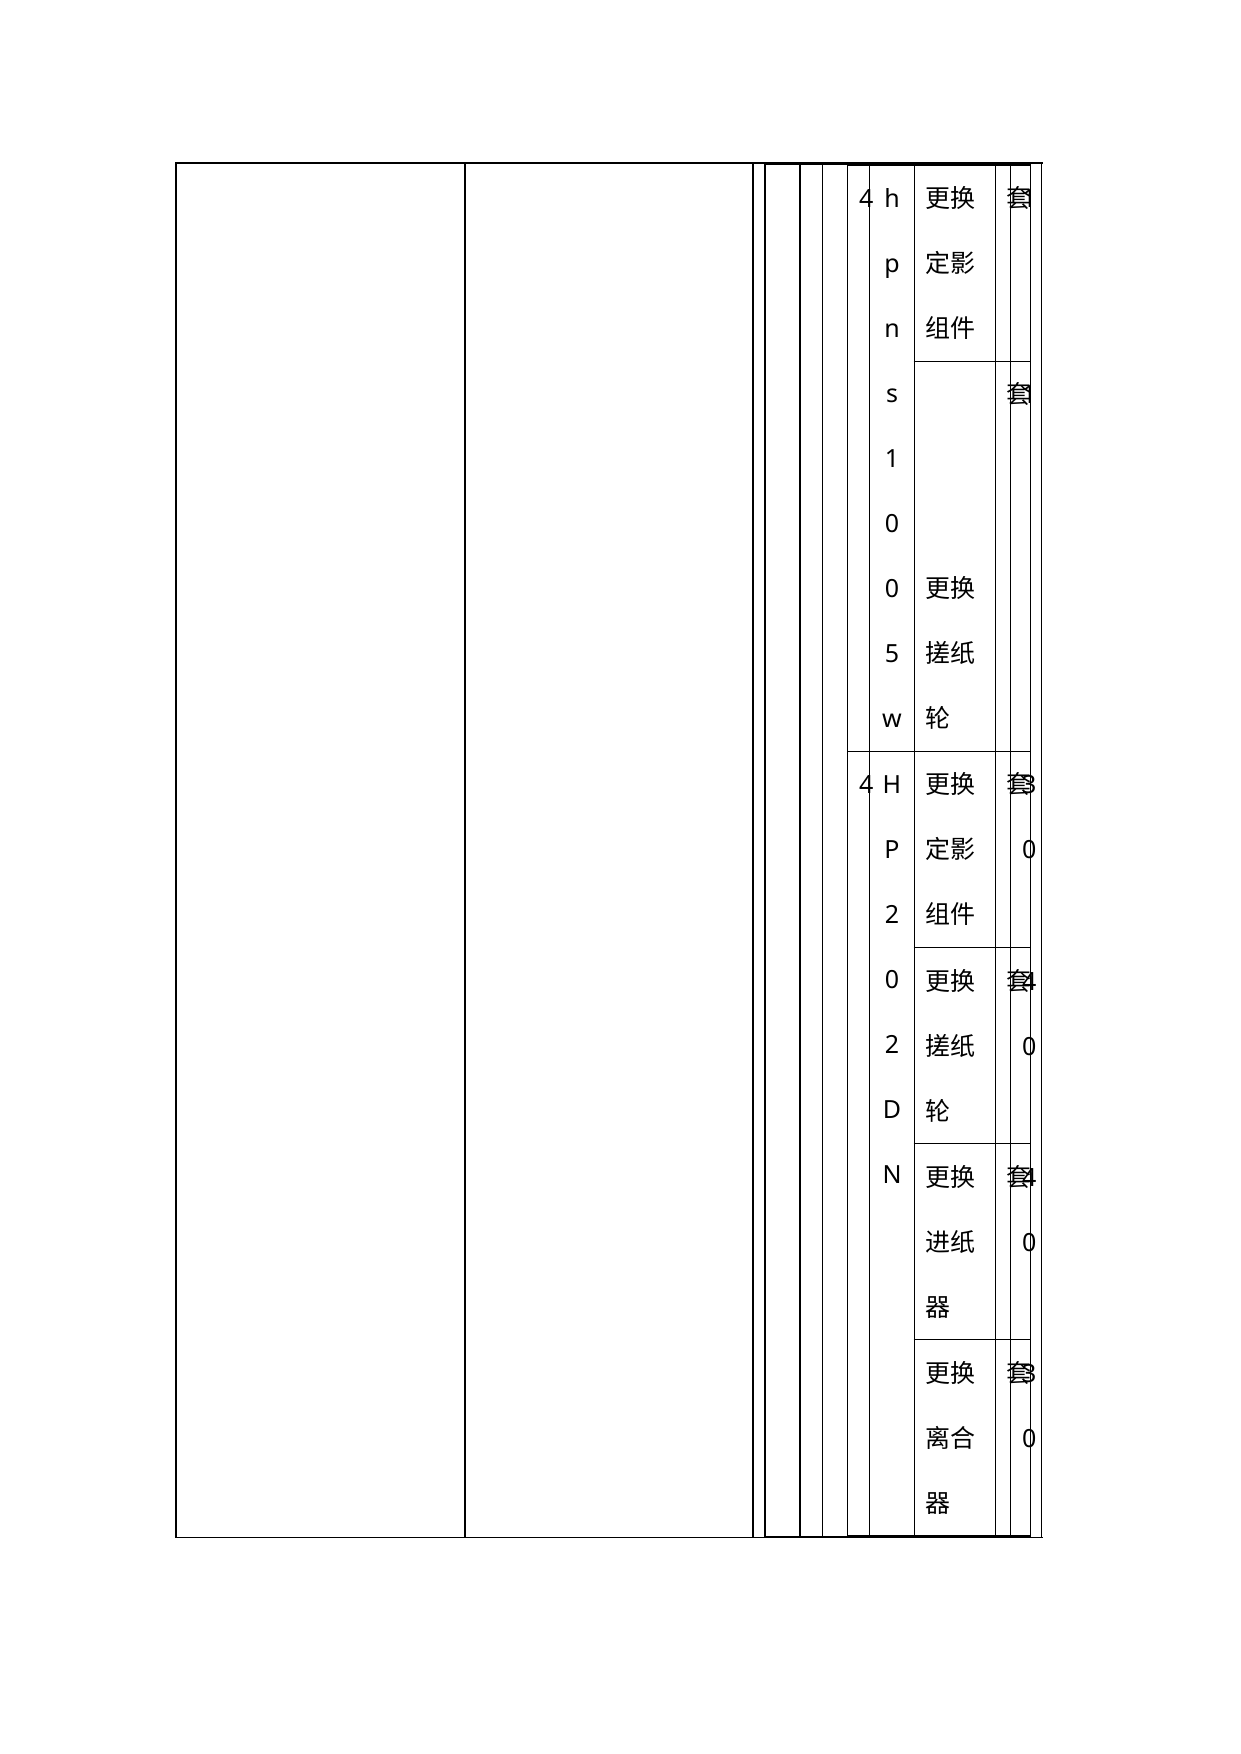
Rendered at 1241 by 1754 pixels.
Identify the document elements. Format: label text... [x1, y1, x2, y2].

table_cell [754, 164, 764, 1537]
table_cell [1011, 399, 1030, 751]
table_cell [466, 164, 752, 1537]
table_cell [1025, 1235, 1030, 1249]
table_cell [1011, 1144, 1030, 1173]
table_cell [915, 752, 995, 947]
table_cell [1025, 842, 1030, 856]
table_cell [1014, 1369, 1030, 1377]
table_cell [801, 165, 822, 1536]
table_cell [1011, 166, 1030, 189]
table_cell [766, 165, 799, 1536]
table_cell [1011, 793, 1030, 947]
table_cell [996, 362, 1010, 751]
table_cell [848, 166, 869, 751]
table_cell [1011, 1340, 1030, 1364]
table_cell [915, 948, 995, 1143]
table_cell [1014, 194, 1029, 202]
table_cell [1011, 362, 1030, 385]
table_cell 1 [177, 164, 464, 1537]
table_cell [996, 1340, 1010, 1535]
table_cell [1011, 752, 1030, 775]
table_cell [1031, 164, 1041, 1537]
table_cell [823, 165, 847, 1536]
table_cell [1014, 390, 1029, 398]
table_cell [870, 752, 914, 1535]
table_cell [870, 166, 914, 751]
table_cell [1011, 1382, 1030, 1535]
table_cell [848, 752, 869, 1535]
table_cell [915, 362, 995, 751]
table_cell [1011, 986, 1030, 1143]
table_cell [1025, 1431, 1030, 1445]
table_cell [996, 948, 1010, 1143]
table_cell [996, 752, 1010, 947]
table_cell [1014, 780, 1030, 788]
table_cell [1011, 203, 1030, 361]
table_cell [915, 166, 995, 361]
table_cell [1011, 1182, 1030, 1339]
table_cell [1025, 1039, 1030, 1053]
table_cell [915, 1340, 995, 1535]
table_cell [1011, 948, 1030, 977]
table_cell [915, 1144, 995, 1339]
table_cell [996, 1144, 1010, 1339]
table_cell [996, 166, 1010, 361]
